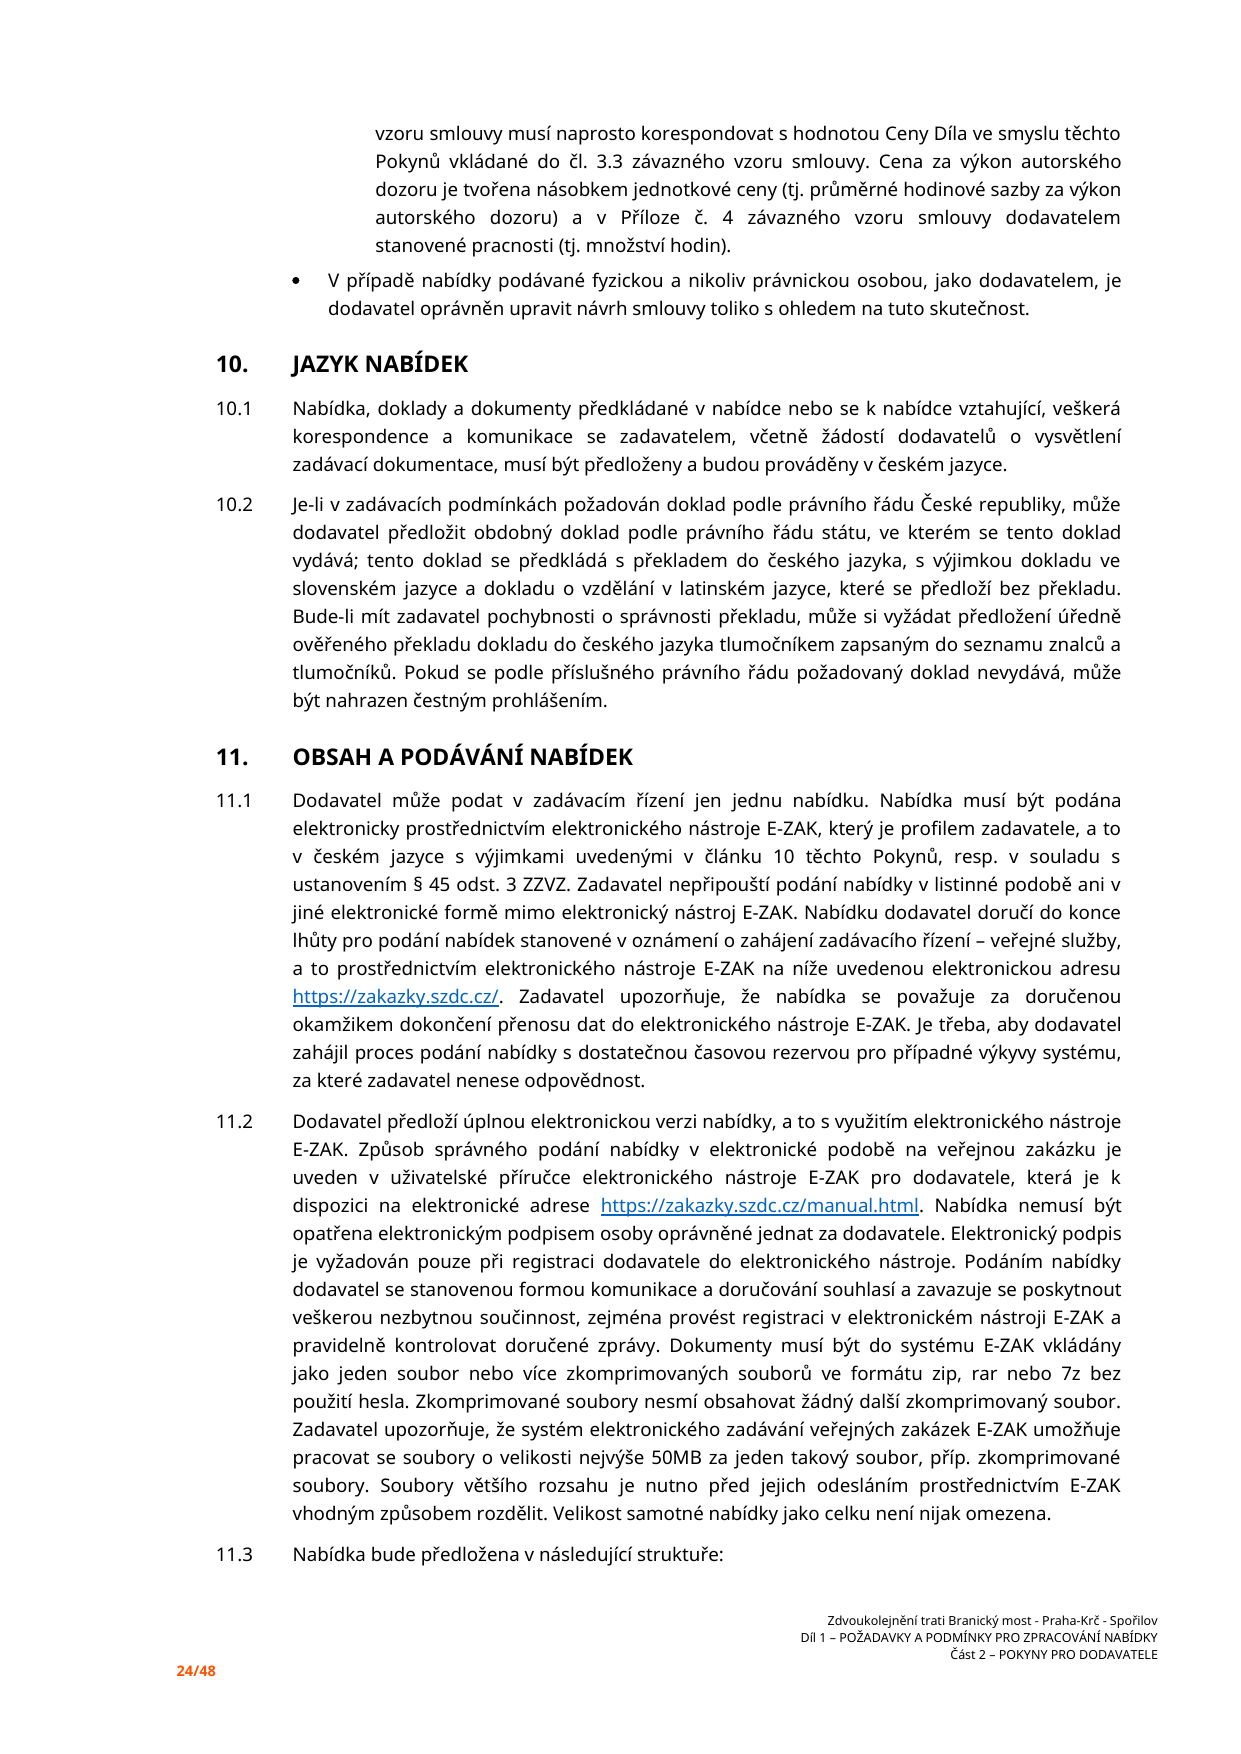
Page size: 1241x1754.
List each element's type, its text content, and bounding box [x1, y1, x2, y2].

text Dodavatel předloží úplnou elektronickou verzi nabídky, a to s využitím elektronického nástroje E-ZAK. Způsob správného podání nabídky v elektronické podobě na veřejnou zakázku je uveden v uživatelské příručce elektronického nástroje E-ZAK pro dodavatele, která je k dispozici na elektronické adrese https://zakazky.szdc.cz/manual.html. Nabídka nemusí být opatřena elektronickým podpisem osoby oprávněné jednat za dodavatele. Elektronický podpis je vyžadován pouze při registraci dodavatele do elektronického nástroje. Podáním nabídky dodavatel se stanovenou formou komunikace a doručování souhlasí a zavazuje se poskytnout veškerou nezbytnou součinnost, zejména provést registraci v elektronickém nástroji E-ZAK a pravidelně kontrolovat doručené zprávy. Dokumenty musí být do systému E-ZAK vkládány jako jeden soubor nebo více zkomprimovaných souborů ve formátu zip, rar nebo 7z bez použití hesla. Zkomprimované soubory nesmí obsahovat žádný další zkomprimovaný soubor. Zadavatel upozorňuje, že systém elektronického zadávání veřejných zakázek E-ZAK umožňuje pracovat se soubory o velikosti nejvýše 50MB za jeden takový soubor, příp. zkomprimované soubory. Soubory většího rozsahu je nutno před jejich odesláním prostřednictvím E-ZAK vhodným způsobem rozdělit. Velikost samotné nabídky jako celku není nijak omezena. [216, 1108, 1122, 1526]
text V případě nabídky podávané fyzickou a nikoliv právnickou osobou, jako dodavatelem, je dodavatel oprávněn upravit návrh smlouvy toliko s ohledem na tuto skutečnost. [292, 267, 1122, 321]
text Nabídka, doklady a dokumenty předkládané v nabídce nebo se k nabídce vztahující, veškerá korespondence a komunikace se zadavatelem, včetně žádostí dodavatelů o vysvětlení zadávací dokumentace, musí být předloženy a budou prováděny v českém jazyce. [216, 395, 1122, 476]
text Je-li v zadávacích podmínkách požadován doklad podle právního řádu České republiky, může dodavatel předložit obdobný doklad podle právního řádu státu, ve kterém se tento doklad vydává; tento doklad se předkládá s překladem do českého jazyka, s výjimkou dokladu ve slovenském jazyce a dokladu o vzdělání v latinském jazyce, které se předloží bez překladu. Bude-li mít zadavatel pochybnosti o správnosti překladu, může si vyžádat předložení úředně ověřeného překladu dokladu do českého jazyka tlumočníkem zapsaným do seznamu znalců a tlumočníků. Pokud se podle příslušného právního řádu požadovaný doklad nevydává, může být nahrazen čestným prohlášením. [216, 491, 1122, 713]
text Nabídka bude předložena v následující struktuře: [216, 1541, 1122, 1567]
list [375, 121, 1122, 258]
text JAZYK NABÍDEK [216, 348, 1122, 379]
text Dodavatel může podat v zadávacím řízení jen jednu nabídku. Nabídka musí být podána elektronicky prostřednictvím elektronického nástroje E-ZAK, který je profilem zadavatele, a to v českém jazyce s výjimkami uvedenými v článku 10 těchto Pokynů, resp. v souladu s ustanovením § 45 odst. 3 ZZVZ. Zadavatel nepřipouští podání nabídky v listinné podobě ani v jiné elektronické formě mimo elektronický nástroj E-ZAK. Nabídku dodavatel doručí do konce lhůty pro podání nabídek stanovené v oznámení o zahájení zadávacího řízení – veřejné služby, a to prostřednictvím elektronického nástroje E-ZAK na níže uvedenou elektronickou adresu https://zakazky.szdc.cz/. Zadavatel upozorňuje, že nabídka se považuje za doručenou okamžikem dokončení přenosu dat do elektronického nástroje E-ZAK. Je třeba, aby dodavatel zahájil proces podání nabídky s dostatečnou časovou rezervou pro případné výkyvy systému, za které zadavatel nenese odpovědnost. [216, 787, 1122, 1093]
text OBSAH a PODÁVÁNÍ NABÍDEK [216, 741, 1122, 772]
